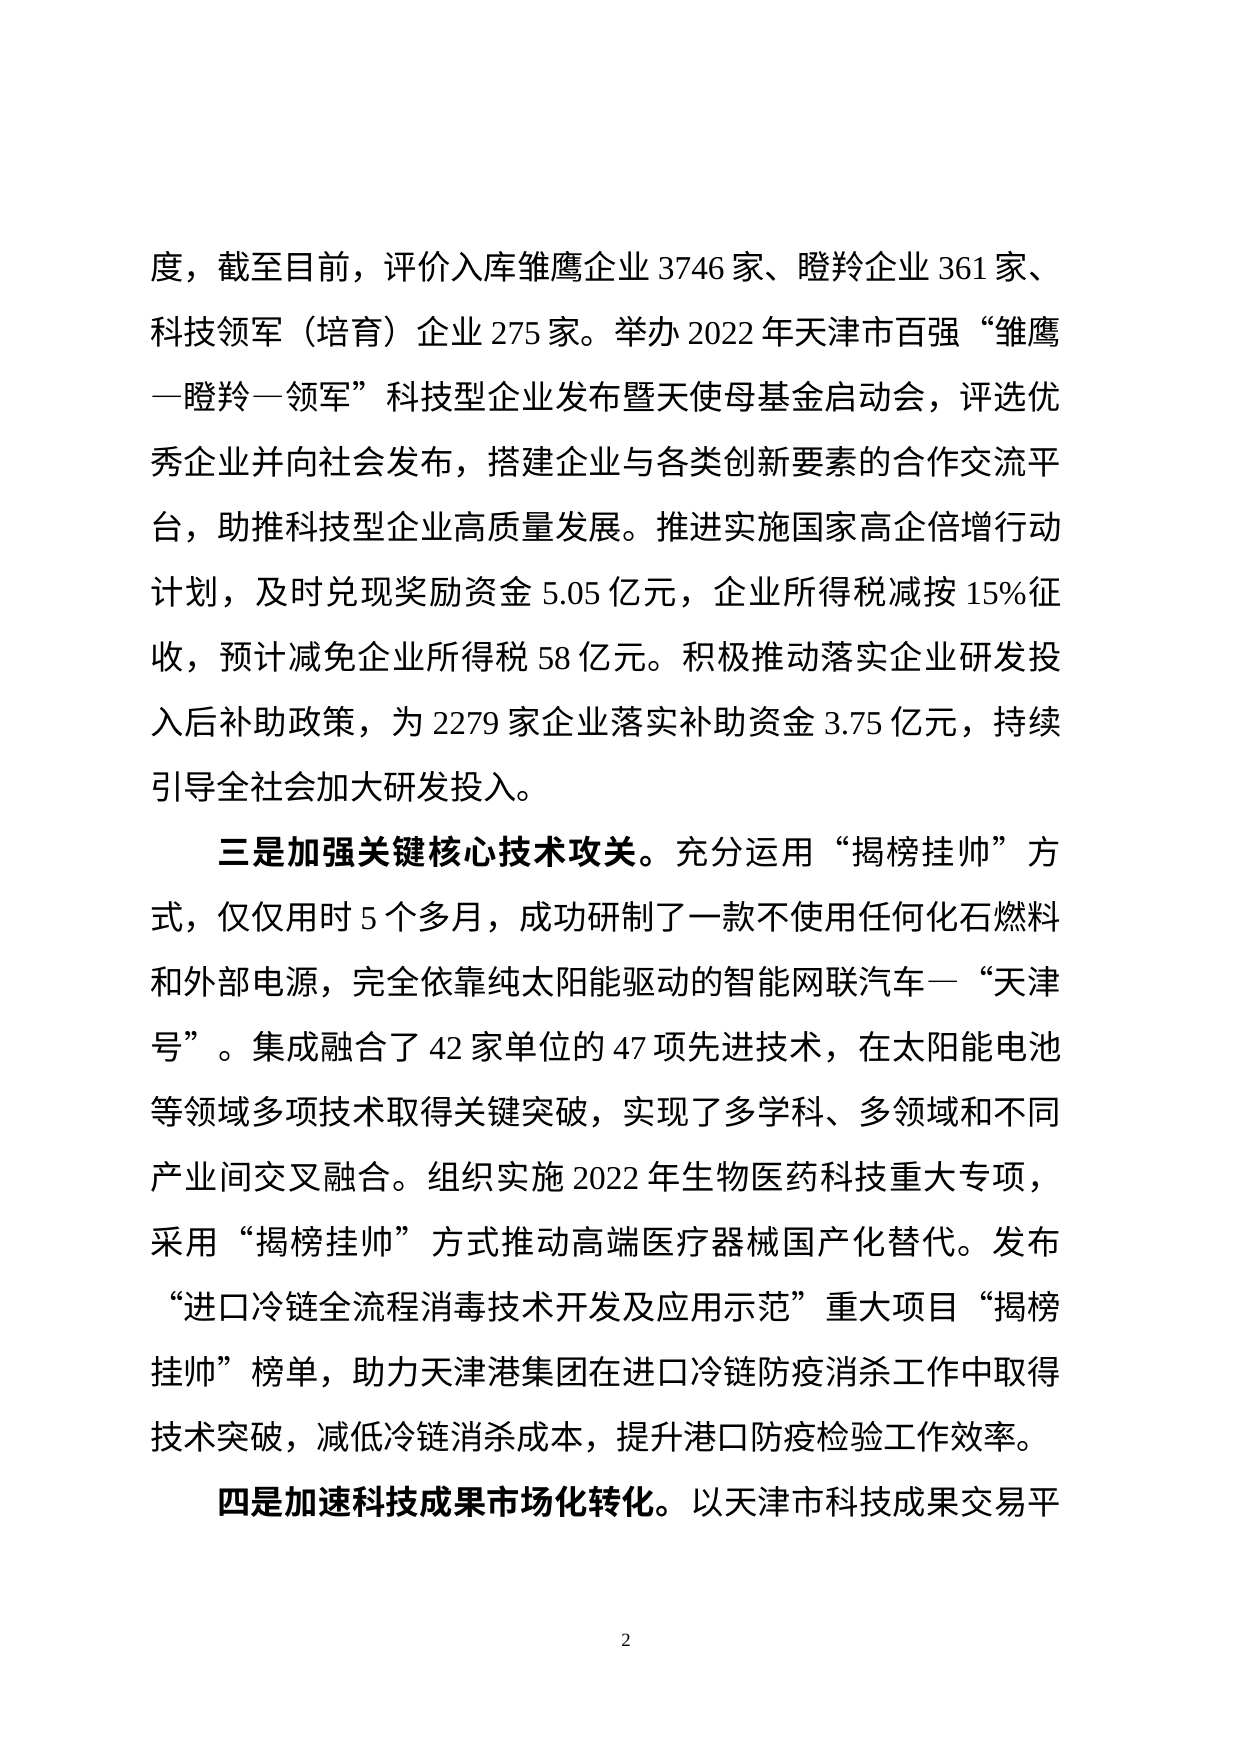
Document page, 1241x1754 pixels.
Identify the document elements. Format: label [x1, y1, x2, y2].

table_cell [139, 233, 1084, 1533]
